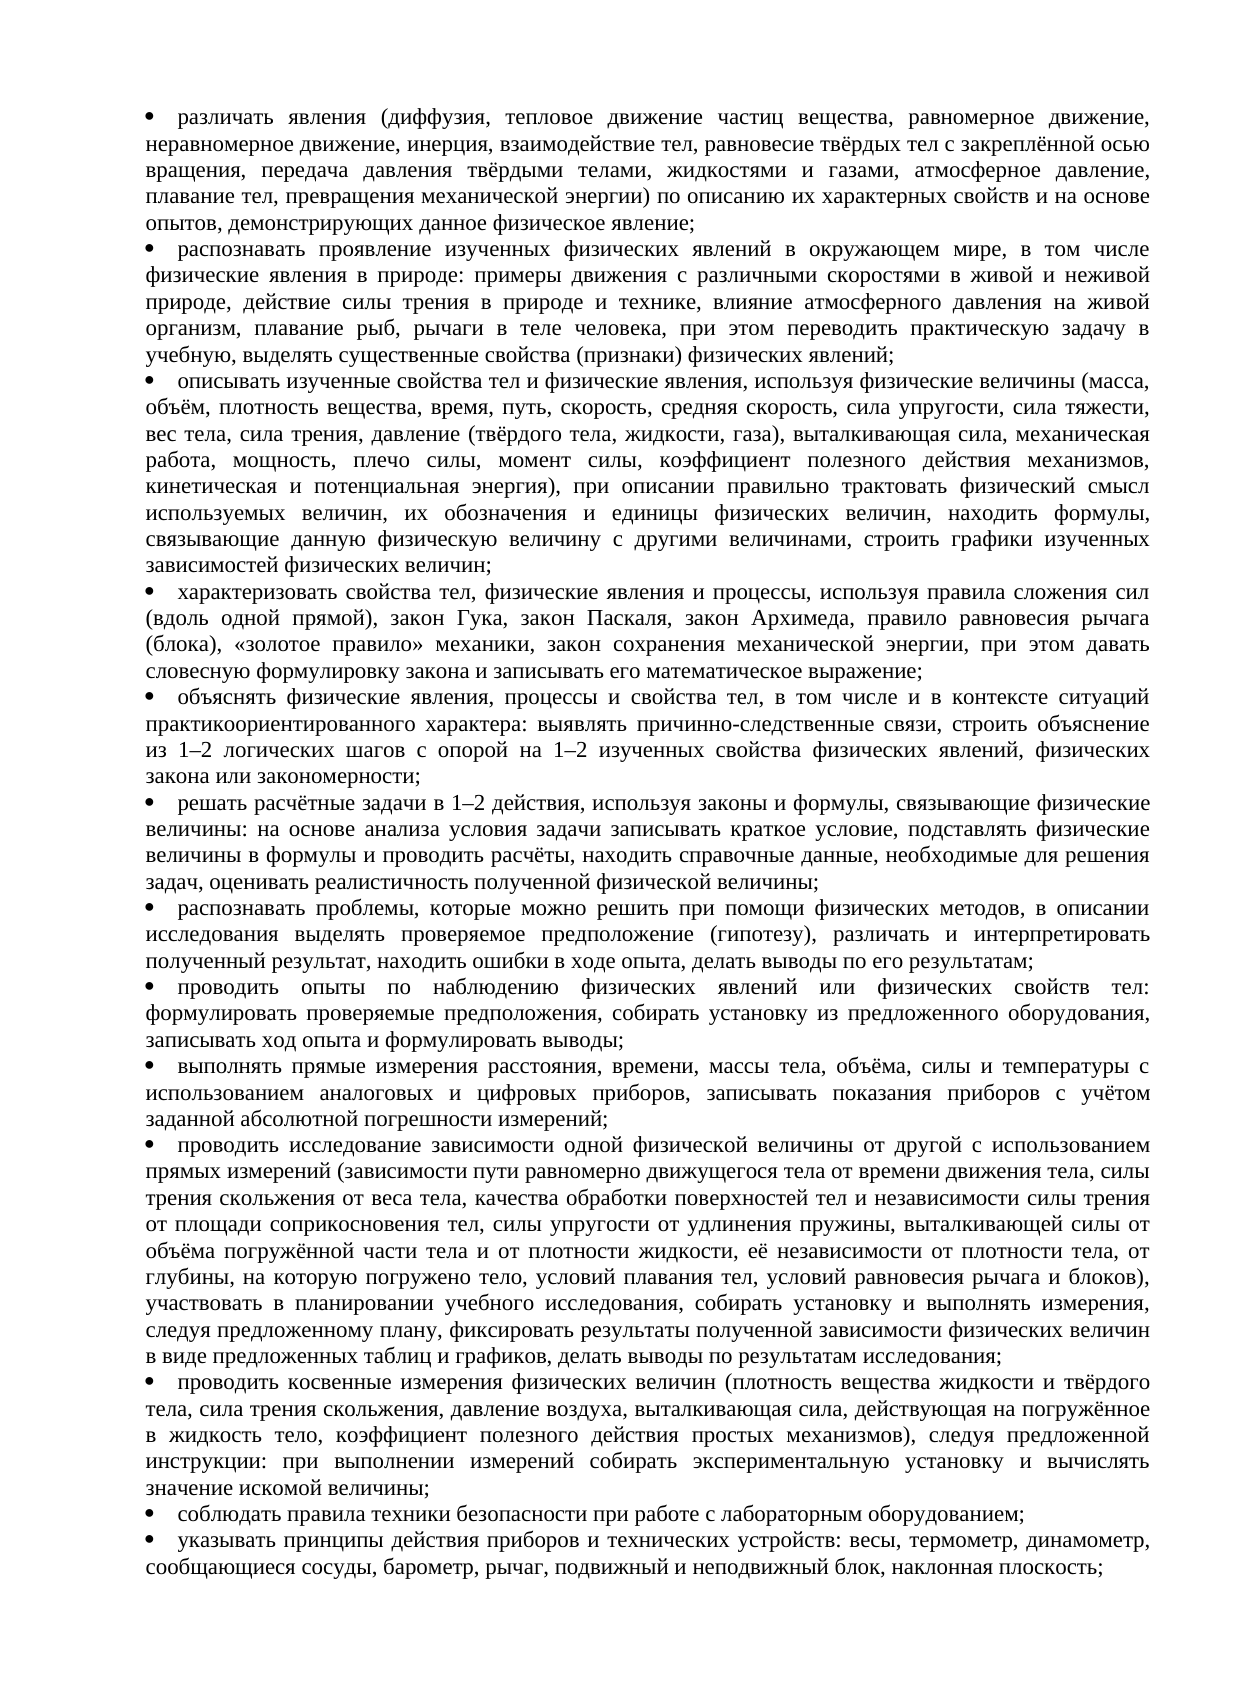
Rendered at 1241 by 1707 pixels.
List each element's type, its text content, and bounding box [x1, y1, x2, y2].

list проводить опыты по наблюдению физических явлений или физических свойств тел: формулировать проверяемые предположения, собирать установку из предложенного оборудования, записывать ход опыта и формулировать выводы; [145, 973, 1152, 1052]
list выполнять прямые измерения расстояния, времени, массы тела, объёма, силы и температуры с использованием аналоговых и цифровых приборов, записывать показания приборов с учётом заданной абсолютной погрешности измерений; [145, 1052, 1152, 1131]
list указывать принципы действия приборов и технических устройств: весы, термометр, динамометр, сообщающиеся сосуды, барометр, рычаг, подвижный и неподвижный блок, наклонная плоскость; [145, 1527, 1152, 1579]
list решать расчётные задачи в 1–2 действия, используя законы и формулы, связывающие физические величины: на основе анализа условия задачи записывать краткое условие, подставлять физические величины в формулы и проводить расчёты, находить справочные данные, необходимые для решения задач, оценивать реалистичность полученной физической величины; [145, 789, 1152, 894]
list распознавать проблемы, которые можно решить при помощи физических методов, в описании исследования выделять проверяемое предположение (гипотезу), различать и интерпретировать полученный результат, находить ошибки в ходе опыта, делать выводы по его результатам; [145, 894, 1152, 973]
list различать явления (диффузия, тепловое движение частиц вещества, равномерное движение, неравномерное движение, инерция, взаимодействие тел, равновесие твёрдых тел с закреплённой осью вращения, передача давления твёрдыми телами, жидкостями и газами, атмосферное давление, плавание тел, превращения механической энергии) по описанию их характерных свойств и на основе опытов, демонстрирующих данное физическое явление; [145, 103, 1152, 235]
list проводить исследование зависимости одной физической величины от другой с использованием прямых измерений (зависимости пути равномерно движущегося тела от времени движения тела, силы трения скольжения от веса тела, качества обработки поверхностей тел и независимости силы трения от площади соприкосновения тел, силы упругости от удлинения пружины, выталкивающей силы от объёма погружённой части тела и от плотности жидкости, её независимости от плотности тела, от глубины, на которую погружено тело, условий плавания тел, условий равновесия рычага и блоков), участвовать в планировании учебного исследования, собирать установку и выполнять измерения, следуя предложенному плану, фиксировать результаты полученной зависимости физических величин в виде предложенных таблиц и графиков, делать выводы по результатам исследования; [145, 1131, 1152, 1368]
list характеризовать свойства тел, физические явления и процессы, используя правила сложения сил (вдоль одной прямой), закон Гука, закон Паскаля, закон Архимеда, правило равновесия рычага (блока), «золотое правило» механики, закон сохранения механической энергии, при этом давать словесную формулировку закона и записывать его математическое выражение; [145, 578, 1152, 683]
list проводить косвенные измерения физических величин (плотность вещества жидкости и твёрдого тела, сила трения скольжения, давление воздуха, выталкивающая сила, действующая на погружённое в жидкость тело, коэффициент полезного действия простых механизмов), следуя предложенной инструкции: при выполнении измерений собирать экспериментальную установку и вычислять значение искомой величины; [145, 1368, 1152, 1500]
list соблюдать правила техники безопасности при работе с лабораторным оборудованием; [145, 1500, 1152, 1527]
list объяснять физические явления, процессы и свойства тел, в том числе и в контексте ситуаций практикоориентированного характера: выявлять причинно-следственные связи, строить объяснение из 1–2 логических шагов с опорой на 1–2 изученных свойства физических явлений, физических закона или закономерности; [145, 683, 1152, 789]
list описывать изученные свойства тел и физические явления, используя физические величины (масса, объём, плотность вещества, время, путь, скорость, средняя скорость, сила упругости, сила тяжести, вес тела, сила трения, давление (твёрдого тела, жидкости, газа), выталкивающая сила, механическая работа, мощность, плечо силы, момент силы, коэффициент полезного действия механизмов, кинетическая и потенциальная энергия), при описании правильно трактовать физический смысл используемых величин, их обозначения и единицы физических величин, находить формулы, связывающие данную физическую величину с другими величинами, строить графики изученных зависимостей физических величин; [145, 367, 1152, 578]
list распознавать проявление изученных физических явлений в окружающем мире, в том числе физические явления в природе: примеры движения с различными скоростями в живой и неживой природе, действие силы трения в природе и технике, влияние атмосферного давления на живой организм, плавание рыб, рычаги в теле человека, при этом переводить практическую задачу в учебную, выделять существенные свойства (признаки) физических явлений; [145, 235, 1152, 367]
